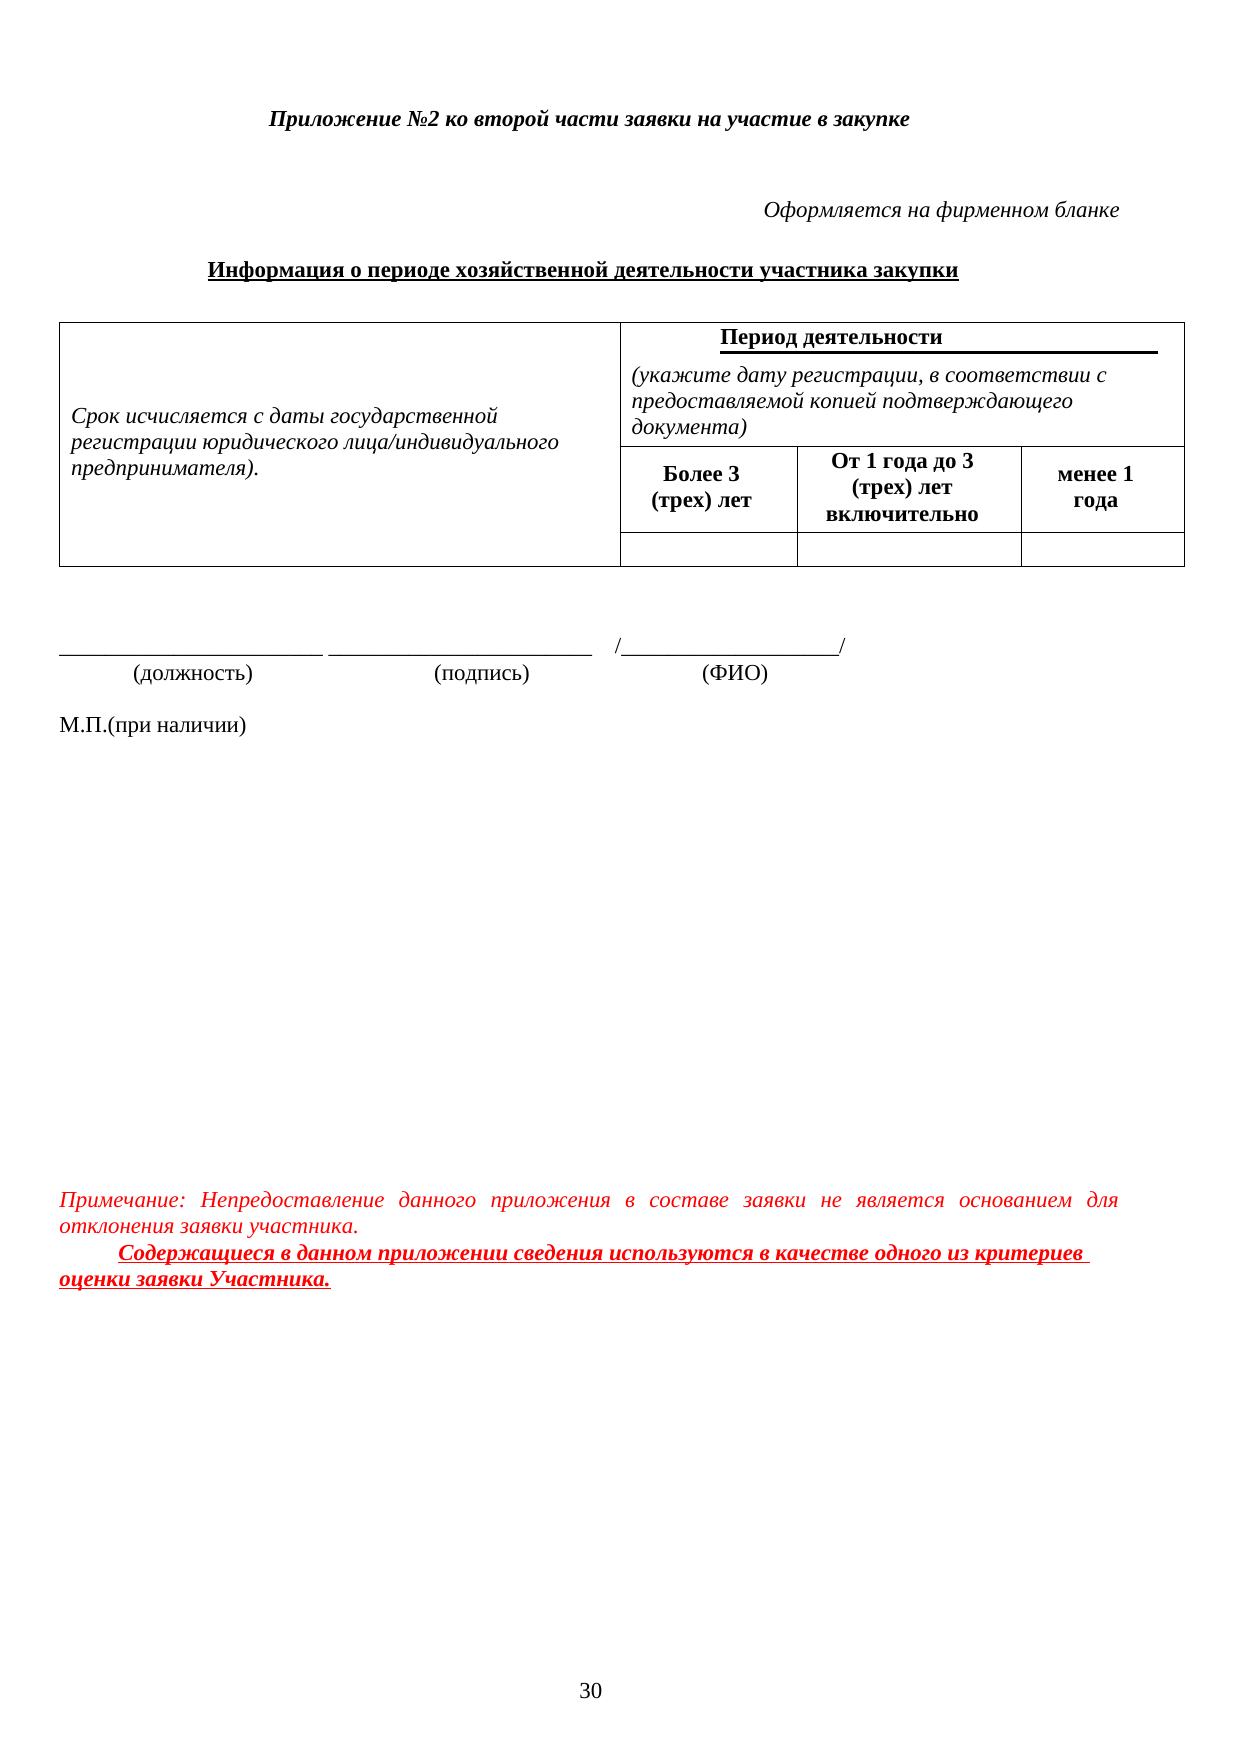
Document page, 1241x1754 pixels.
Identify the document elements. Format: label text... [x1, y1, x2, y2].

table_cell [798, 533, 1021, 566]
table_cell [1022, 533, 1184, 566]
table_cell Более 3 (трех) лет [621, 447, 797, 532]
text Приложение №2 ко второй части заявки на участие в закупке [59, 106, 1122, 132]
table_cell [621, 533, 797, 566]
table_header Период деятельности (укажите дату регистрации, в соответствии с предоставляемой копией подтверждающего документа) [621, 323, 1184, 446]
text Информация о периоде хозяйственной деятельности участника закупки [59, 257, 1107, 283]
text _______________________ _______________________ /___________________/ [59, 632, 1122, 658]
text Содержащиеся в данном приложении сведения используются в качестве одного из критериев оценки заявки Участника. [59, 1239, 1122, 1292]
table_header Срок исчисляется с даты государственной регистрации юридического лица/индивидуального предпринимателя). [60, 323, 620, 566]
text Примечание: Непредоставление данного приложения в составе заявки не является основанием для отклонения заявки участника. [59, 1186, 1122, 1239]
table_cell От 1 года до 3 (трех) лет включительно [798, 447, 1021, 532]
text (должность) (подпись) (ФИО) [59, 658, 1122, 685]
text Оформляется на фирменном бланке [59, 196, 1122, 222]
table_cell менее 1 года [1022, 447, 1184, 532]
text М.П.(при наличии) [59, 711, 1122, 738]
